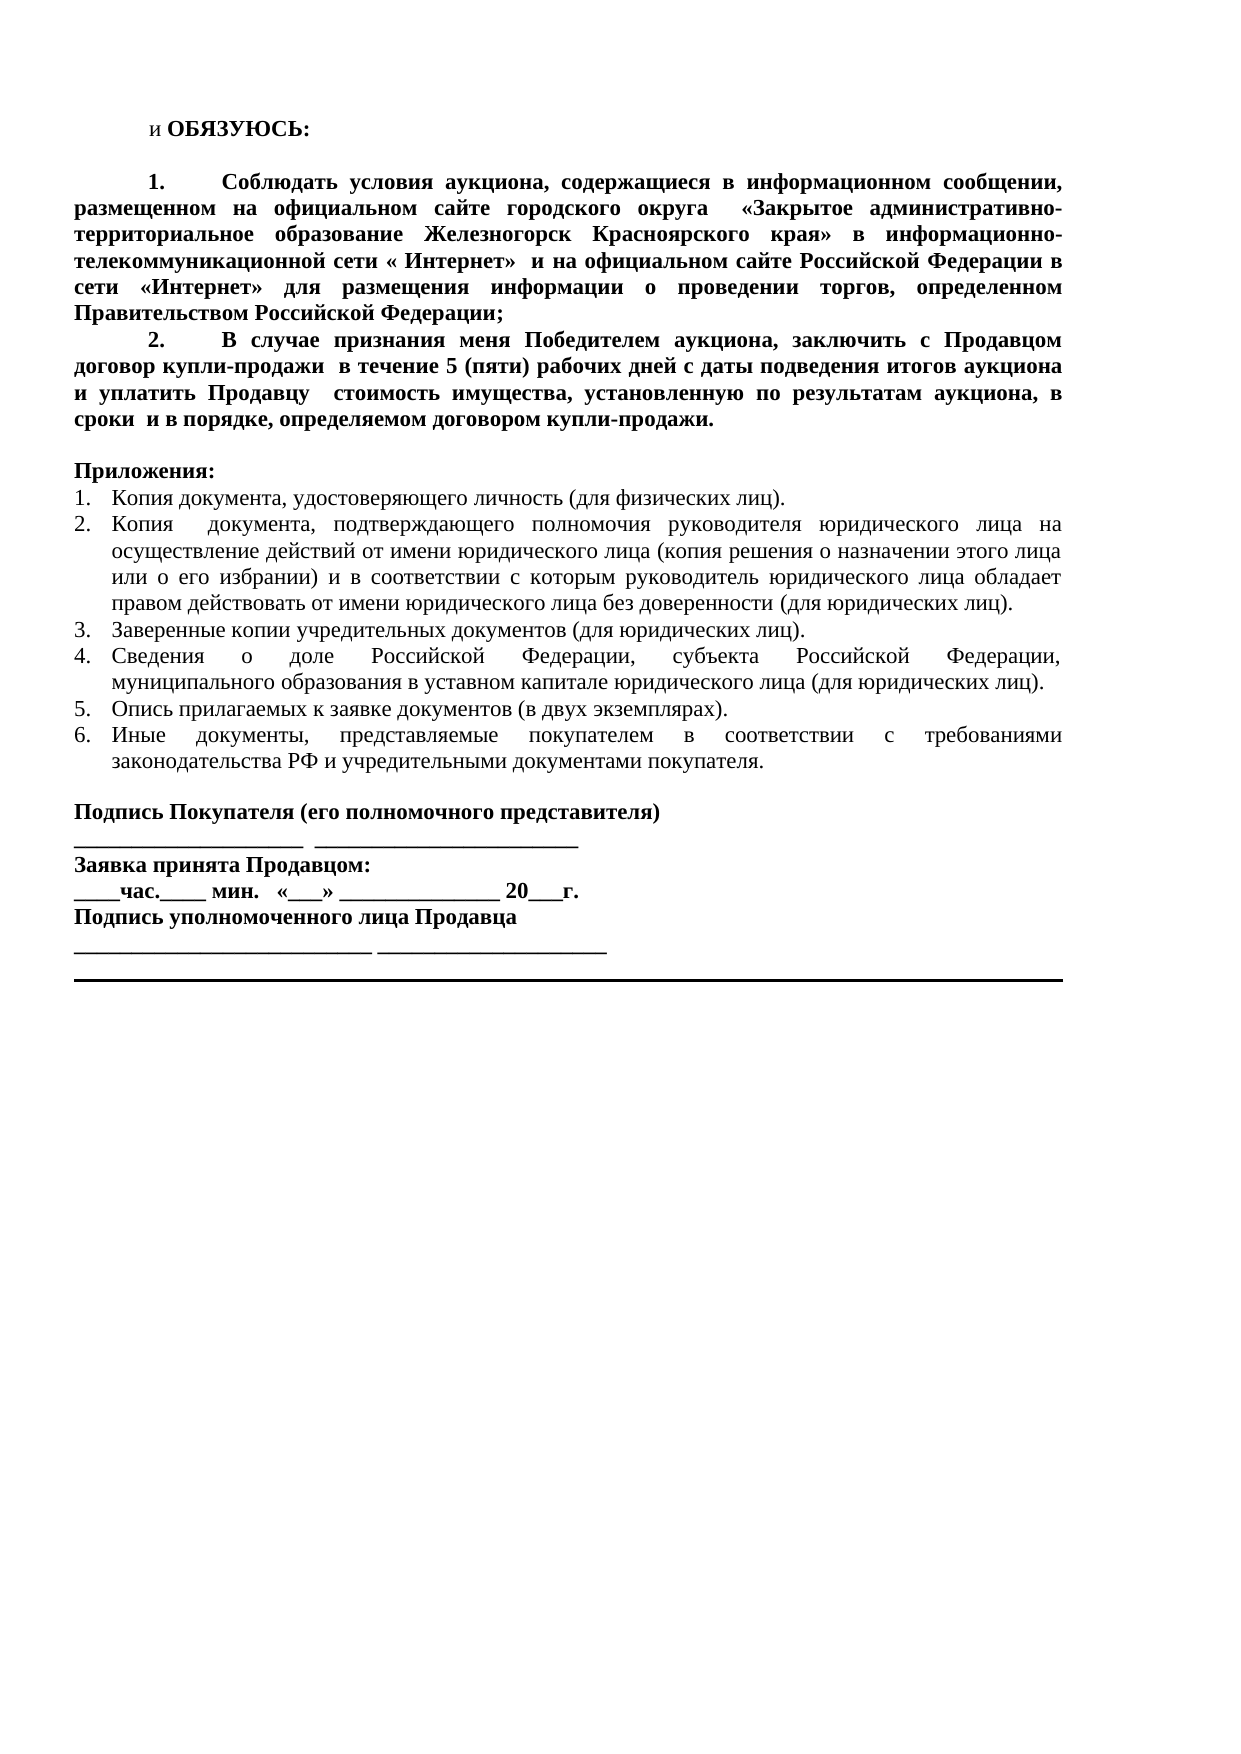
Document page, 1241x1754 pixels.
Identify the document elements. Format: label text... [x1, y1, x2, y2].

text ____________________ _______________________ [74, 824, 1063, 851]
list Иные документы, представляемые покупателем в соответствии с требованиями законодательства РФ и учредительными документами покупателя. [74, 721, 1063, 774]
text Приложения: [74, 458, 1063, 484]
text ____час.____ мин. «___» ______________ 20___г. [74, 877, 1063, 903]
list Сведения о доле Российской Федерации, субъекта Российской Федерации, муниципального образования в уставном капитале юридического лица (для юридических лиц). [74, 642, 1063, 695]
text Подпись уполномоченного лица Продавца [74, 903, 1063, 930]
list Опись прилагаемых к заявке документов (в двух экземплярах). [74, 695, 1063, 721]
list Копия документа, подтверждающего полномочия руководителя юридического лица на осуществление действий от имени юридического лица (копия решения о назначении этого лица или о его избрании) и в соответствии с которым руководитель юридического лица обладает правом действовать от имени юридического лица без доверенности (для юридических лиц). [74, 510, 1063, 616]
text __________________________ ____________________ [74, 930, 1063, 979]
list Копия документа, удостоверяющего личность (для физических лиц). [74, 484, 1063, 510]
text Подпись Покупателя (его полномочного представителя) [74, 798, 1063, 824]
list Заверенные копии учредительных документов (для юридических лиц). [74, 616, 1063, 642]
list Соблюдать условия аукциона, содержащиеся в информационном сообщении, размещенном на официальном сайте городского округа «Закрытое административно-территориальное образование Железногорск Красноярского края» в информационно-телекоммуникационной сети « Интернет» и на официальном сайте Российской Федерации в сети «Интернет» для размещения информации о проведении торгов, определенном Правительством Российской Федерации; [74, 168, 1063, 326]
text Заявка принята Продавцом: [74, 851, 1063, 877]
text и ОБЯЗУЮСЬ: [74, 115, 1063, 141]
list В случае признания меня Победителем аукциона, заключить с Продавцом договор купли-продажи в течение 5 (пяти) рабочих дней с даты подведения итогов аукциона и уплатить Продавцу стоимость имущества, установленную по результатам аукциона, в сроки и в порядке, определяемом договором купли-продажи. [74, 326, 1063, 431]
